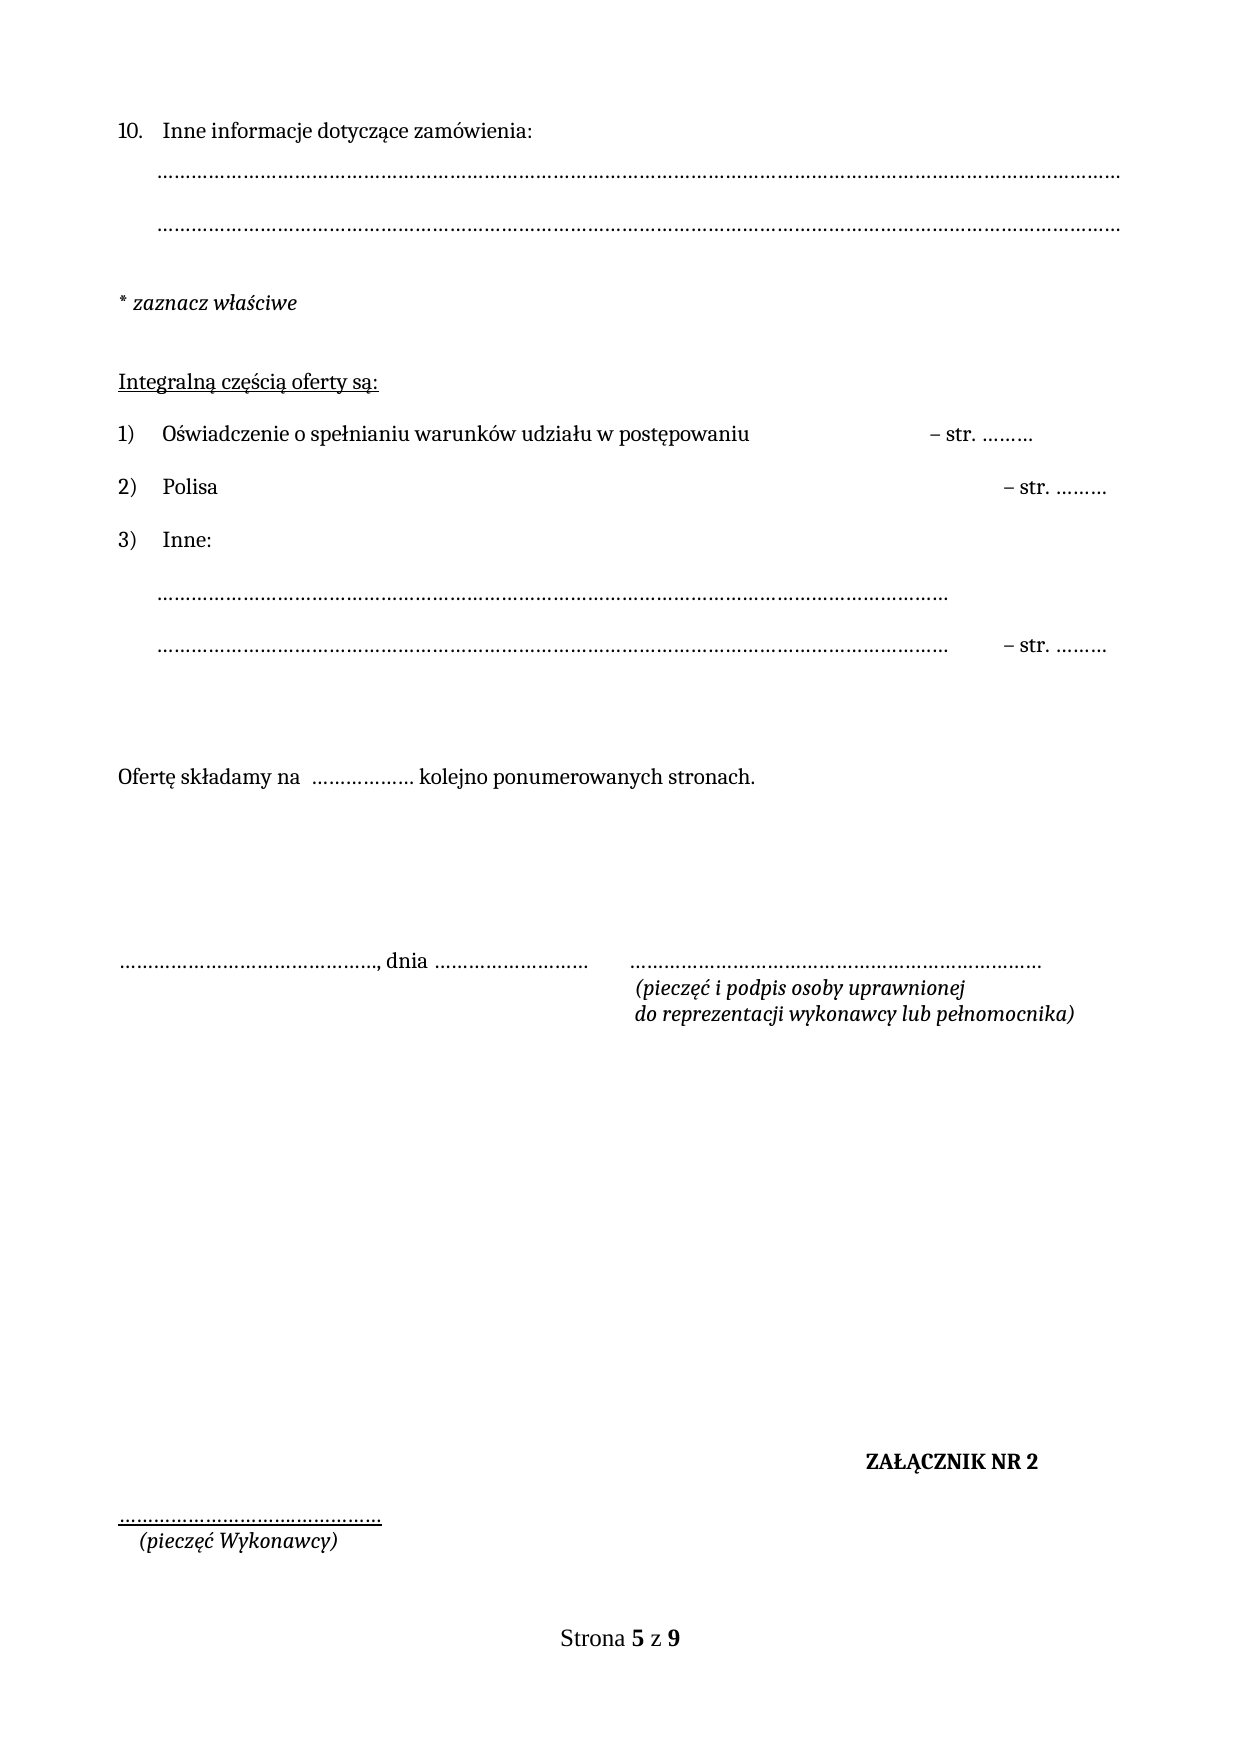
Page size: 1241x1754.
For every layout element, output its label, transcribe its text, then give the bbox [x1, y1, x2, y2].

list Polisa – str. ……… [118, 474, 1122, 500]
text Ofertę składamy na ……………… kolejno ponumerowanych stronach. [118, 764, 1122, 790]
text Integralną częścią oferty są: [118, 368, 1122, 395]
list Oświadczenie o spełnianiu warunków udziału w postępowaniu – str. ……… [118, 421, 1122, 447]
list Inne: [118, 527, 1122, 553]
text * zaznacz właściwe [118, 289, 1122, 316]
title ZAŁĄCZNIK NR 2 [708, 1449, 1122, 1475]
text (pieczęć i podpis osoby uprawnionej [634, 974, 1122, 1001]
list Inne informacje dotyczące zamówienia: [118, 118, 1122, 144]
list ………………………………………………………………………………………………………………………… [156, 579, 1122, 606]
list ………………………………………………………………………………………………………………………………………………………………………………………………………………………………………………………………………………………………………… [156, 158, 1122, 237]
text do reprezentacji wykonawcy lub pełnomocnika) [634, 1001, 1122, 1027]
text (pieczęć Wykonawcy) [118, 1528, 1122, 1554]
text ………………………………………, dnia ……………………… ……………………………………………………………… [118, 948, 1122, 974]
list ………………………………………………………………………………………………………………………… – str. ……… [156, 632, 1122, 658]
text ………………………….…………… [118, 1502, 1122, 1528]
